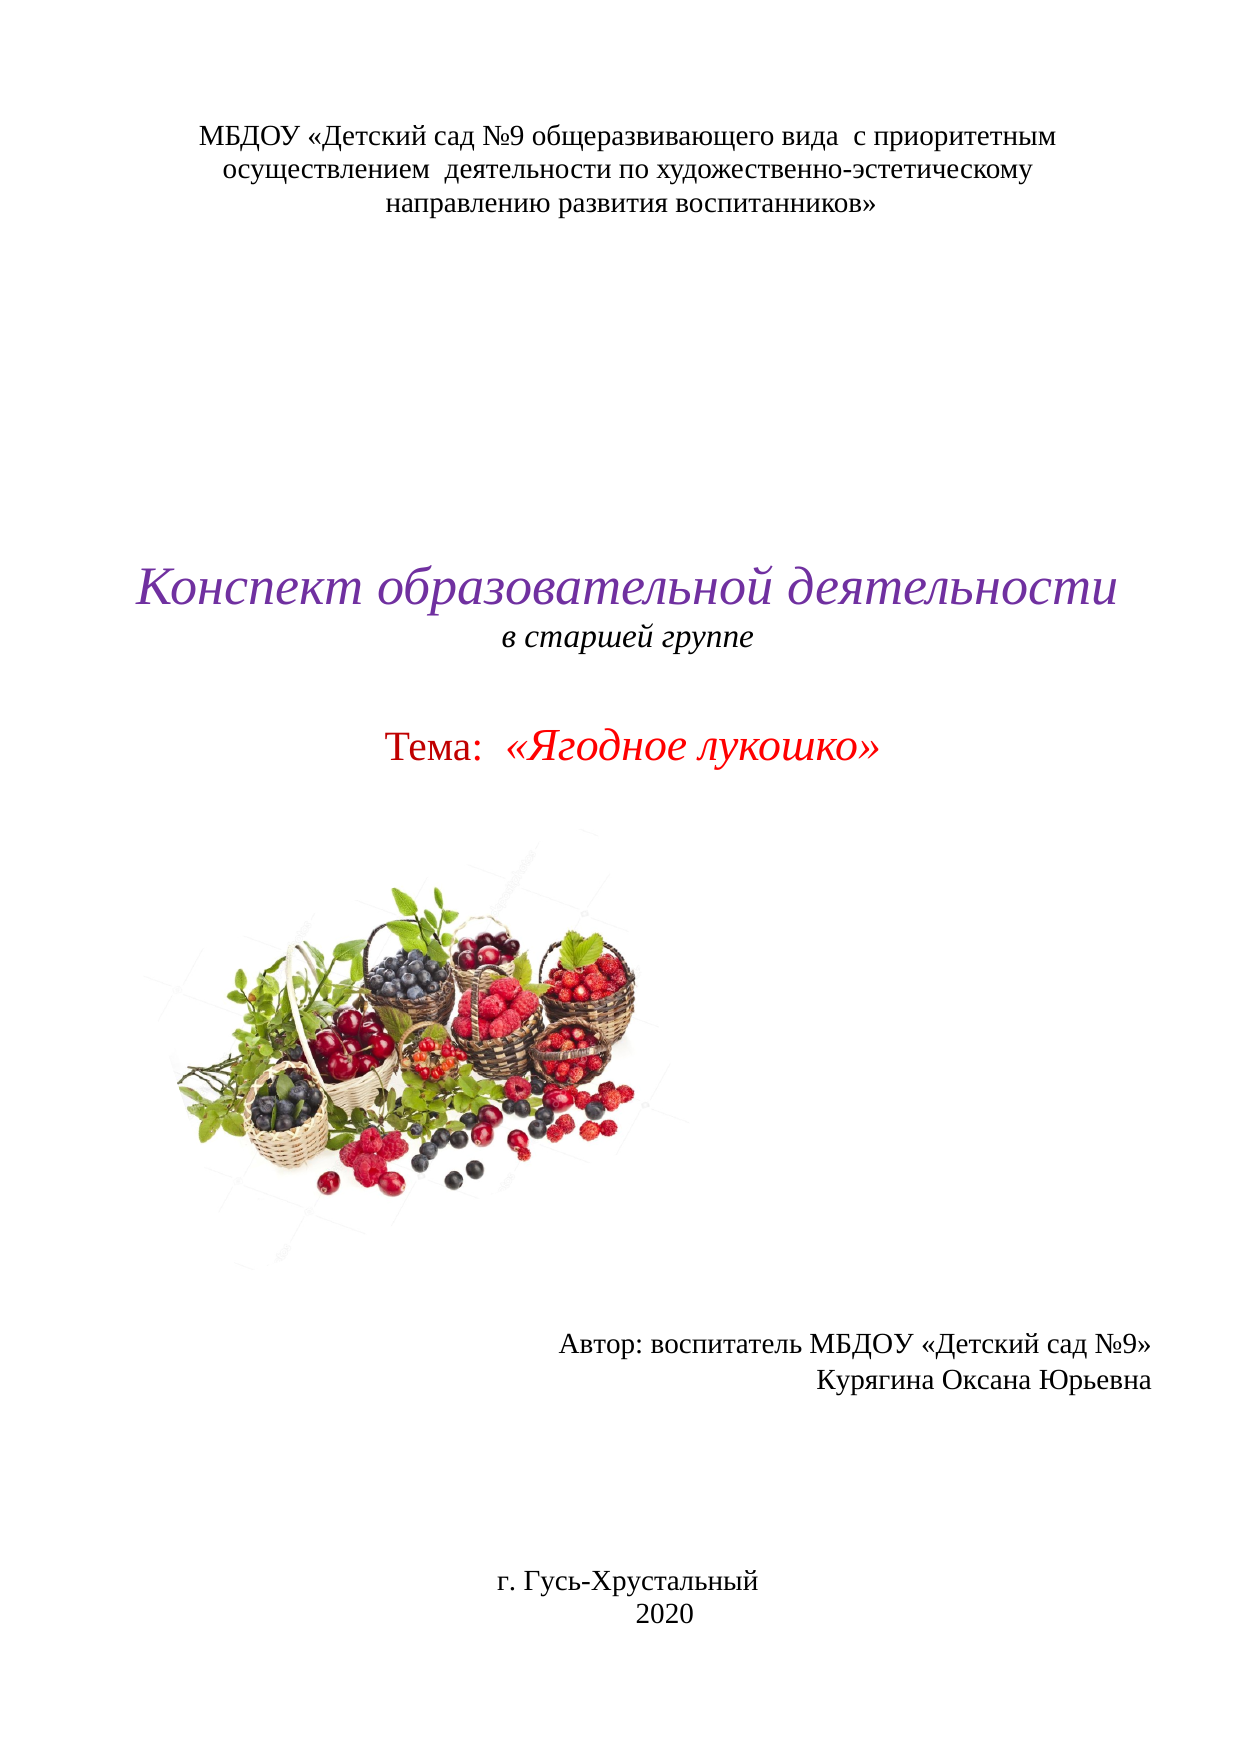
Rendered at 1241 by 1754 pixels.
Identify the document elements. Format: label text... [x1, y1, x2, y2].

text Конспект образовательной деятельности [103, 554, 1152, 616]
text Автор: воспитатель МБДОУ «Детский сад №9» [103, 1326, 1152, 1359]
text в старшей группе [103, 616, 1152, 655]
text г. Гусь-Хрустальный [103, 1563, 1152, 1597]
text направлению развития воспитанников» [103, 185, 1152, 219]
text Курягина Оксана Юрьевна [103, 1362, 1152, 1395]
text Тема: «Ягодное лукошко» [103, 717, 1152, 770]
text 2020 [103, 1597, 1152, 1630]
text осуществлением деятельности по художественно-эстетическому [103, 152, 1152, 185]
picture [141, 824, 692, 1275]
text МБДОУ «Детский сад №9 общеразвивающего вида с приоритетным [103, 118, 1152, 152]
